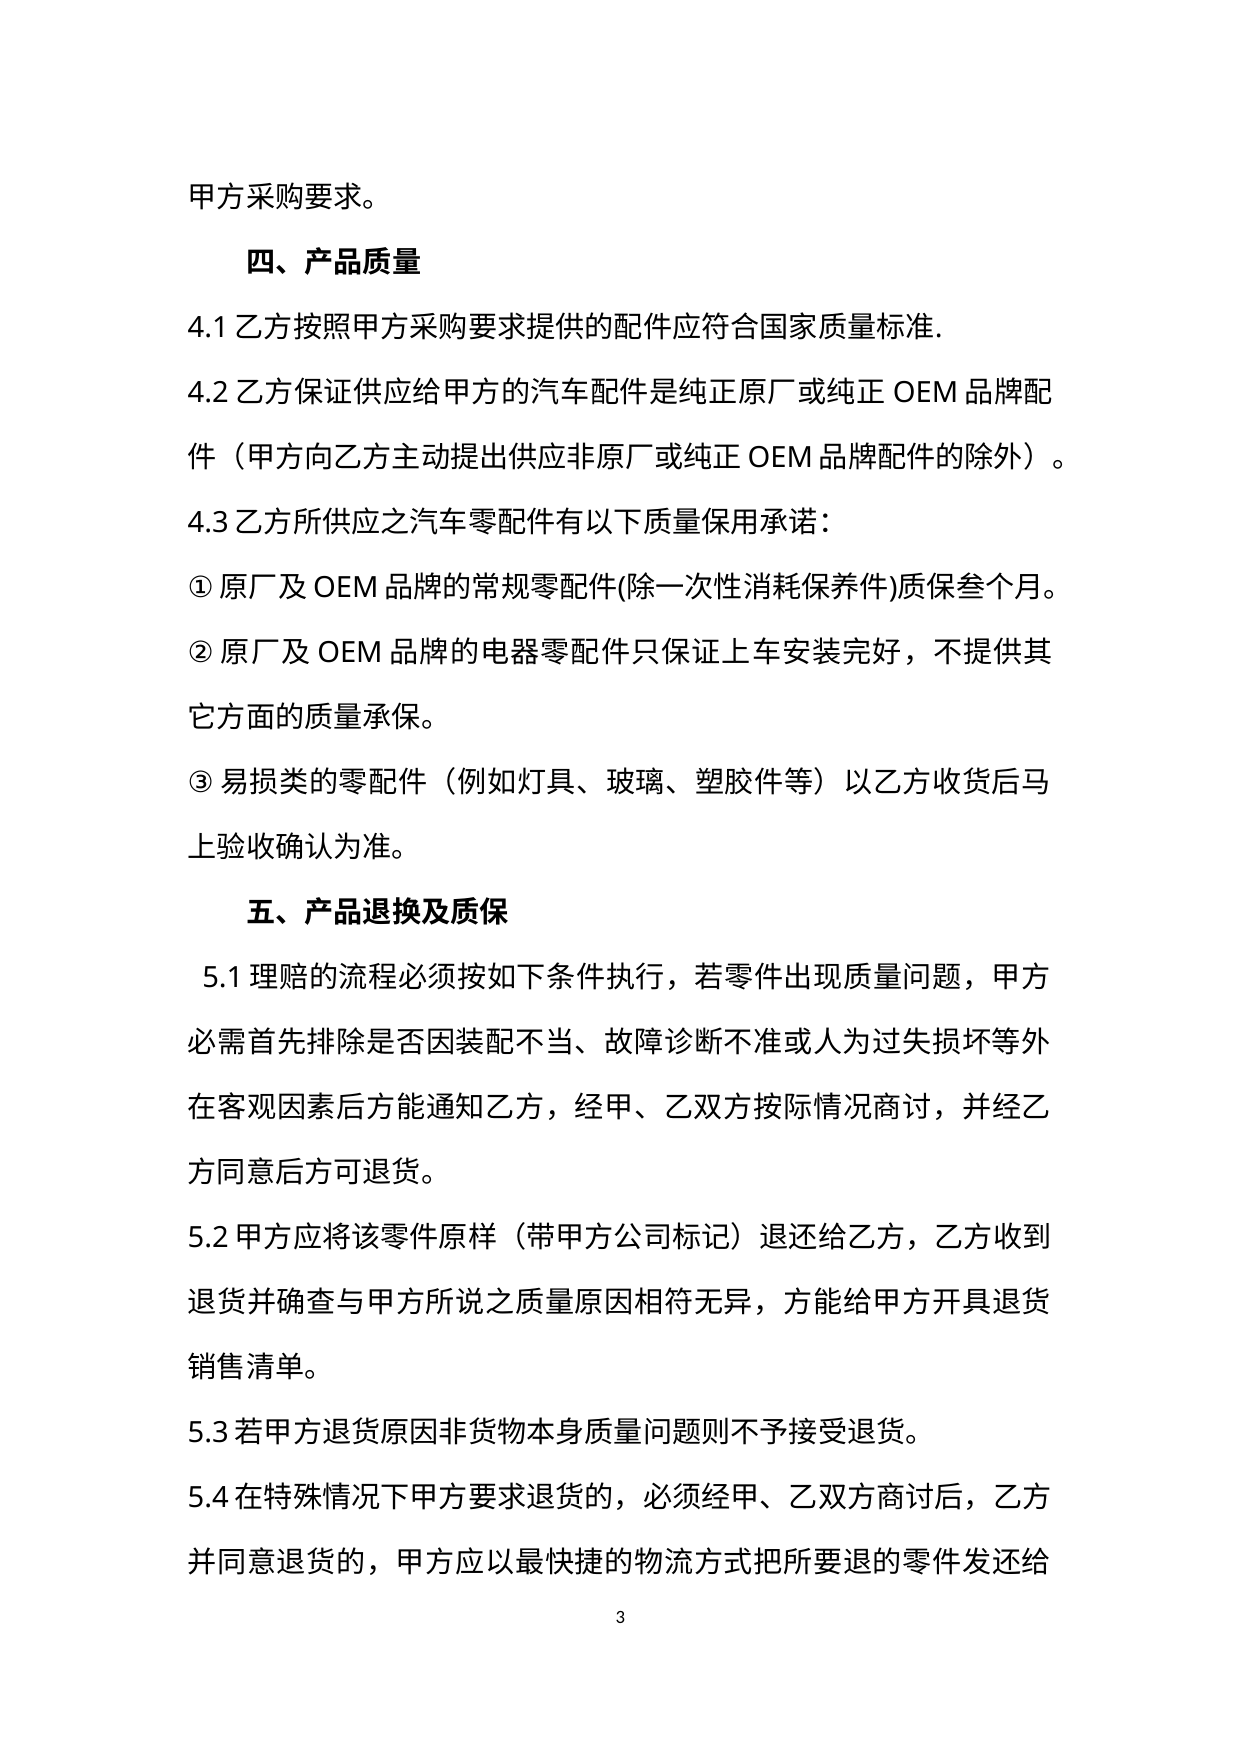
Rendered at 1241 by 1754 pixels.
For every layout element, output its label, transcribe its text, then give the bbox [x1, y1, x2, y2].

text 5.2甲方应将该零件原样（带甲方公司标记）退还给乙方，乙方收到退货并确查与甲方所说之质量原因相符无异，方能给甲方开具退货销售清单。 [187, 1202, 1053, 1397]
text 5.3若甲方退货原因非货物本身质量问题则不予接受退货。 [187, 1397, 1053, 1462]
text ③易损类的零配件（例如灯具、玻璃、塑胶件等）以乙方收货后马上验收确认为准。 [187, 747, 1053, 877]
text 4.1乙方按照甲方采购要求提供的配件应符合国家质量标准. [187, 292, 1053, 357]
text 5.1理赔的流程必须按如下条件执行，若零件出现质量问题，甲方必需首先排除是否因装配不当、故障诊断不准或人为过失损坏等外在客观因素后方能通知乙方，经甲、乙双方按际情况商讨，并经乙方同意后方可退货。 [187, 942, 1053, 1202]
text 五、产品退换及质保 [187, 877, 1053, 942]
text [187, 1462, 1053, 1592]
text 四、产品质量 [187, 227, 1053, 292]
text ①原厂及OEM品牌的常规零配件(除一次性消耗保养件)质保叁个月。 [187, 552, 1053, 617]
text 4.2乙方保证供应给甲方的汽车配件是纯正原厂或纯正OEM品牌配件（甲方向乙方主动提出供应非原厂或纯正OEM品牌配件的除外）。 [187, 357, 1053, 487]
text ②原厂及OEM品牌的电器零配件只保证上车安装完好，不提供其它方面的质量承保。 [187, 617, 1053, 747]
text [187, 162, 1053, 227]
text 4.3乙方所供应之汽车零配件有以下质量保用承诺： [187, 487, 1053, 552]
